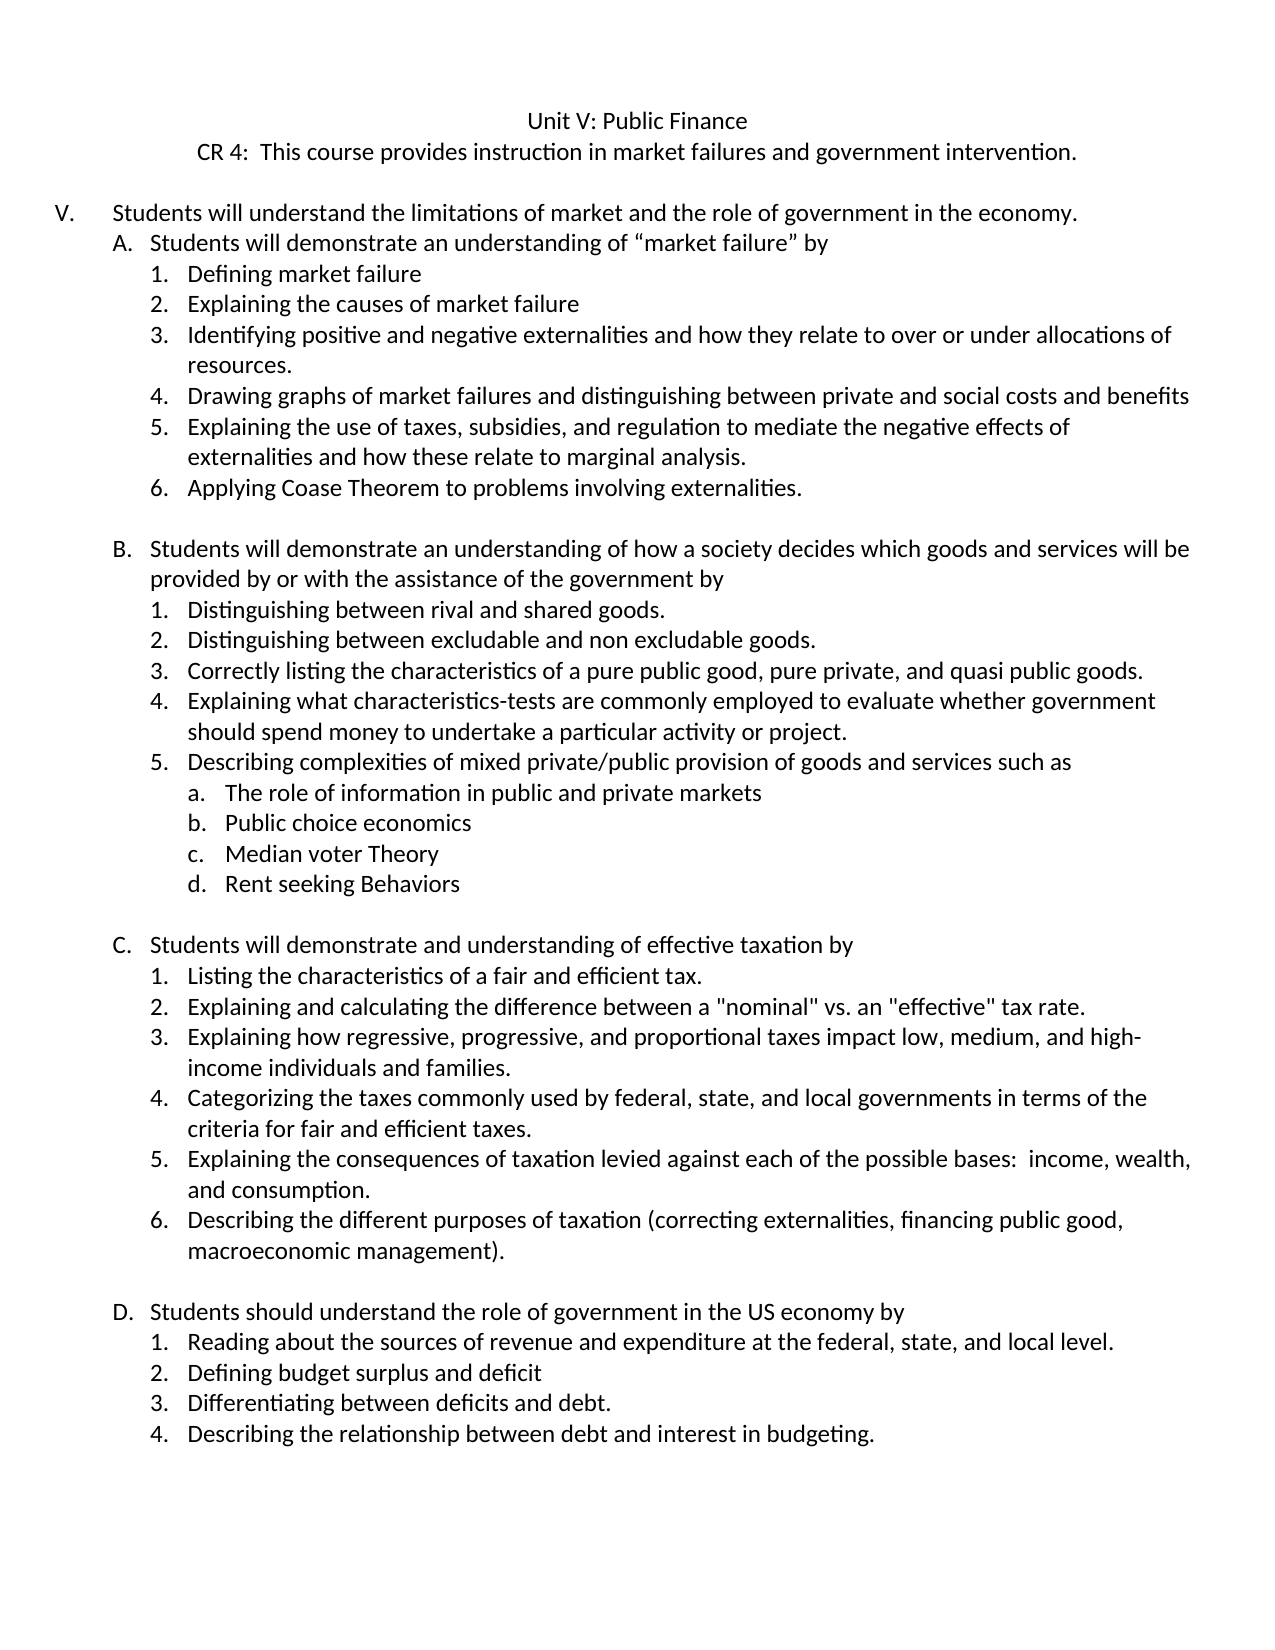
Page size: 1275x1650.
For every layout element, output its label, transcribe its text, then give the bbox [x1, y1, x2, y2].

text CR 4: This course provides instruction in market failures and government intervention. [75, 136, 1200, 167]
list Explaining what characteristics-tests are commonly employed to evaluate whether government should spend money to undertake a particular activity or project. [150, 685, 1200, 746]
list Public choice economics [187, 807, 1200, 838]
list Describing complexities of mixed private/public provision of goods and services such as [150, 746, 1200, 777]
list Identifying positive and negative externalities and how they relate to over or under allocations of resources. [150, 319, 1200, 380]
list Students will understand the limitations of market and the role of government in the economy. [75, 197, 1200, 228]
list Drawing graphs of market failures and distinguishing between private and social costs and benefits [150, 380, 1200, 411]
list The role of information in public and private markets [187, 777, 1200, 807]
list Distinguishing between rival and shared goods. [150, 594, 1200, 624]
list Explaining and calculating the difference between a "nominal" vs. an "effective" tax rate. [150, 991, 1200, 1021]
list Describing the relationship between debt and interest in budgeting. [150, 1418, 1200, 1448]
list Explaining the causes of market failure [150, 289, 1200, 319]
list Median voter Theory [187, 838, 1200, 868]
text Unit V: Public Finance [75, 106, 1200, 136]
list Students will demonstrate an understanding of “market failure” by [112, 228, 1200, 258]
list Defining market failure [150, 258, 1200, 289]
list Differentiating between deficits and debt. [150, 1387, 1200, 1418]
list Students will demonstrate an understanding of how a society decides which goods and services will be provided by or with the assistance of the government by [112, 533, 1200, 594]
list Explaining how regressive, progressive, and proportional taxes impact low, medium, and high-income individuals and families. [150, 1021, 1200, 1082]
list Explaining the use of taxes, subsidies, and regulation to mediate the negative effects of externalities and how these relate to marginal analysis. [150, 411, 1200, 472]
list Defining budget surplus and deficit [150, 1357, 1200, 1387]
list Correctly listing the characteristics of a pure public good, pure private, and quasi public goods. [150, 655, 1200, 685]
list Rent seeking Behaviors [187, 868, 1200, 899]
list Listing the characteristics of a fair and efficient tax. [150, 960, 1200, 991]
list Students will demonstrate and understanding of effective taxation by [112, 929, 1200, 960]
list Categorizing the taxes commonly used by federal, state, and local governments in terms of the criteria for fair and efficient taxes. [150, 1082, 1200, 1143]
list Applying Coase Theorem to problems involving externalities. [150, 472, 1200, 502]
list Explaining the consequences of taxation levied against each of the possible bases: income, wealth, and consumption. [150, 1143, 1200, 1204]
list Reading about the sources of revenue and expenditure at the federal, state, and local level. [150, 1326, 1200, 1357]
list Distinguishing between excludable and non excludable goods. [150, 624, 1200, 655]
list Describing the different purposes of taxation (correcting externalities, financing public good, macroeconomic management). [150, 1204, 1200, 1265]
list Students should understand the role of government in the US economy by [112, 1296, 1200, 1326]
